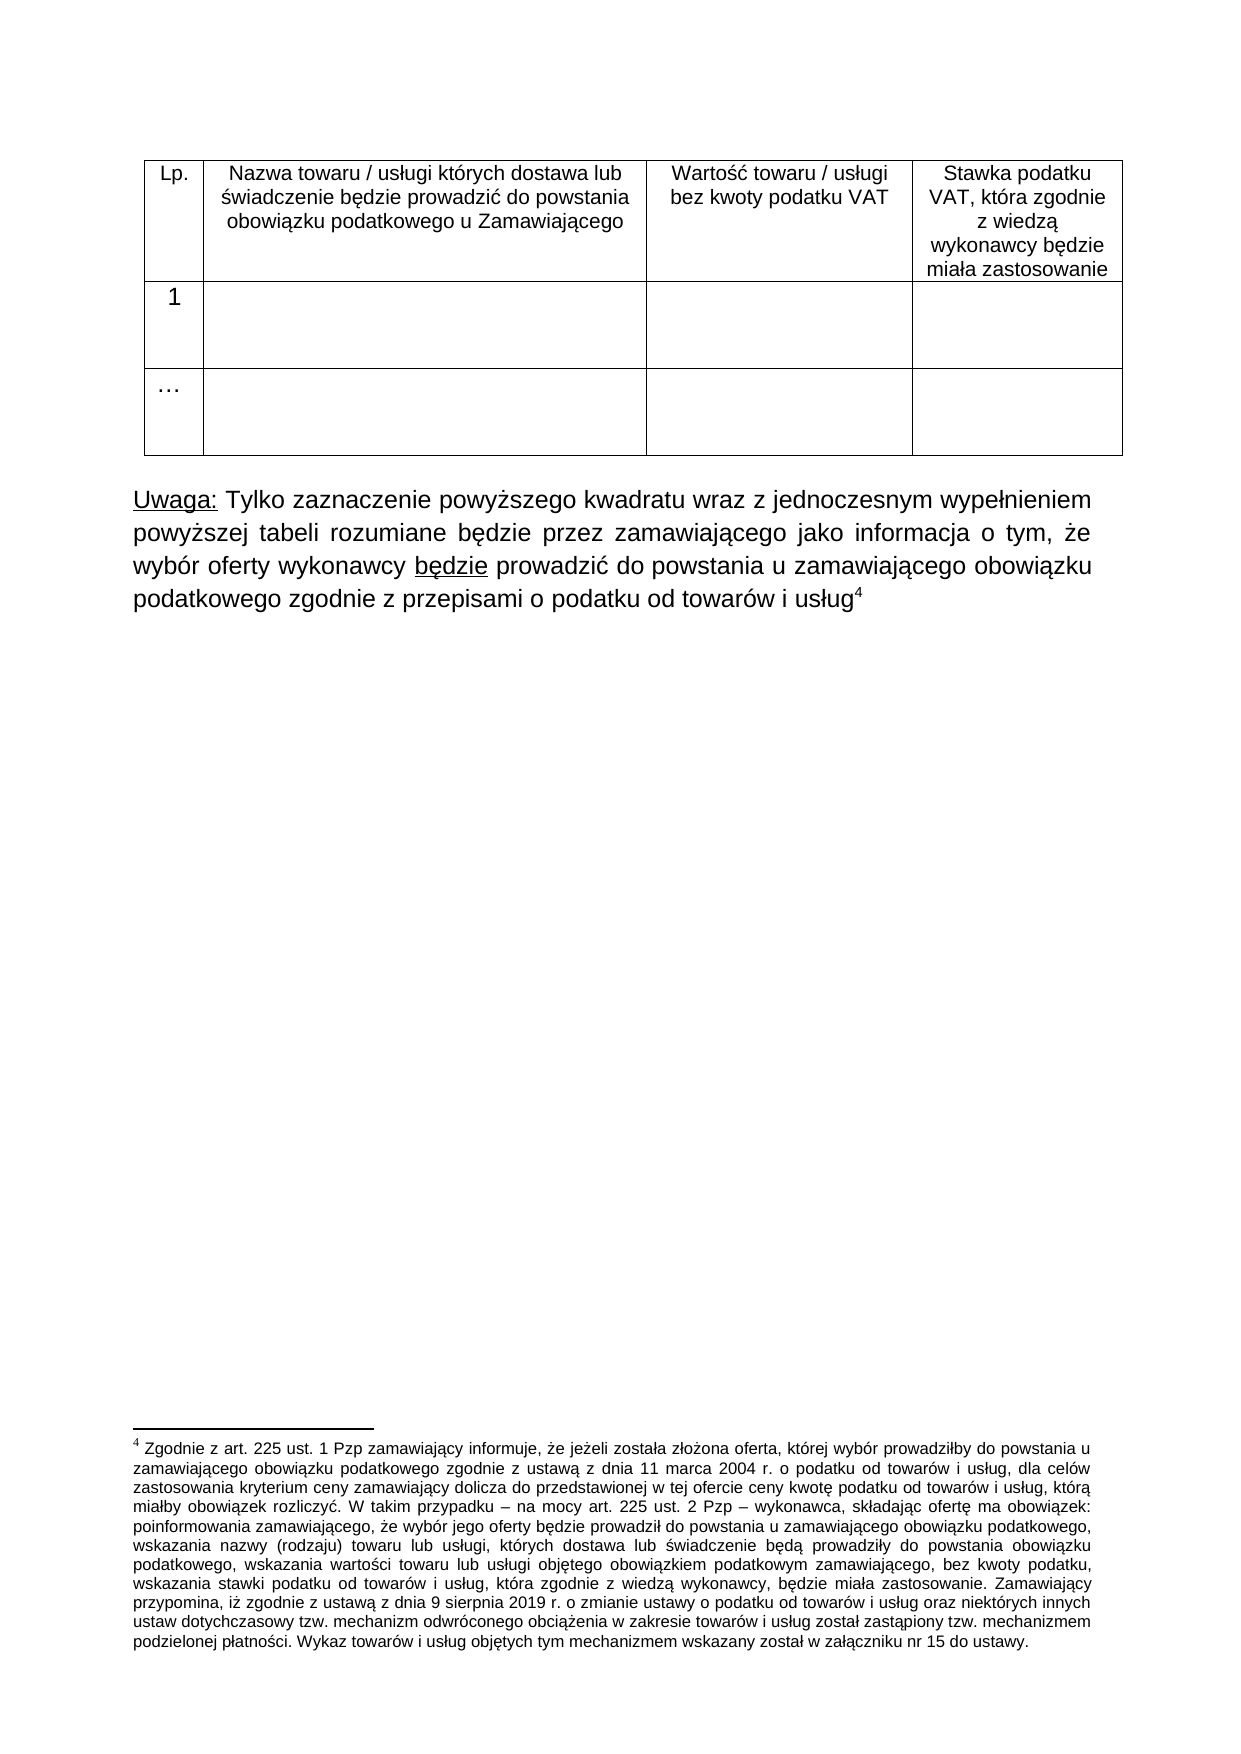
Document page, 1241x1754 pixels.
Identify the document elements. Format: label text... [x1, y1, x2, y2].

table_header Nazwa towaru / usługi których dostawa lub świadczenie będzie prowadzić do powstania obowiązku podatkowego u Zamawiającego [204, 161, 646, 281]
table_cell [204, 282, 646, 368]
table_cell [913, 369, 1122, 455]
table_header Wartość towaru / usługi bez kwoty podatku VAT [647, 161, 912, 281]
table_cell [913, 282, 1122, 368]
table_cell 1 [145, 282, 203, 368]
table_cell [647, 282, 912, 368]
table_cell [647, 369, 912, 455]
table_header Lp. [145, 161, 203, 281]
table_header Stawka podatku VAT, która zgodnie z wiedzą wykonawcy będzie miała zastosowanie [913, 161, 1122, 281]
text Uwaga: Tylko zaznaczenie powyższego kwadratu wraz z jednoczesnym wypełnieniem powyższej tabeli rozumiane będzie przez zamawiającego jako informacja o tym, że wybór oferty wykonawcy będzie prowadzić do powstania u zamawiającego obowiązku podatkowego zgodnie z przepisami o podatku od towarów i usług [133, 485, 1093, 613]
table_cell [204, 369, 646, 455]
table_cell … [145, 369, 203, 455]
